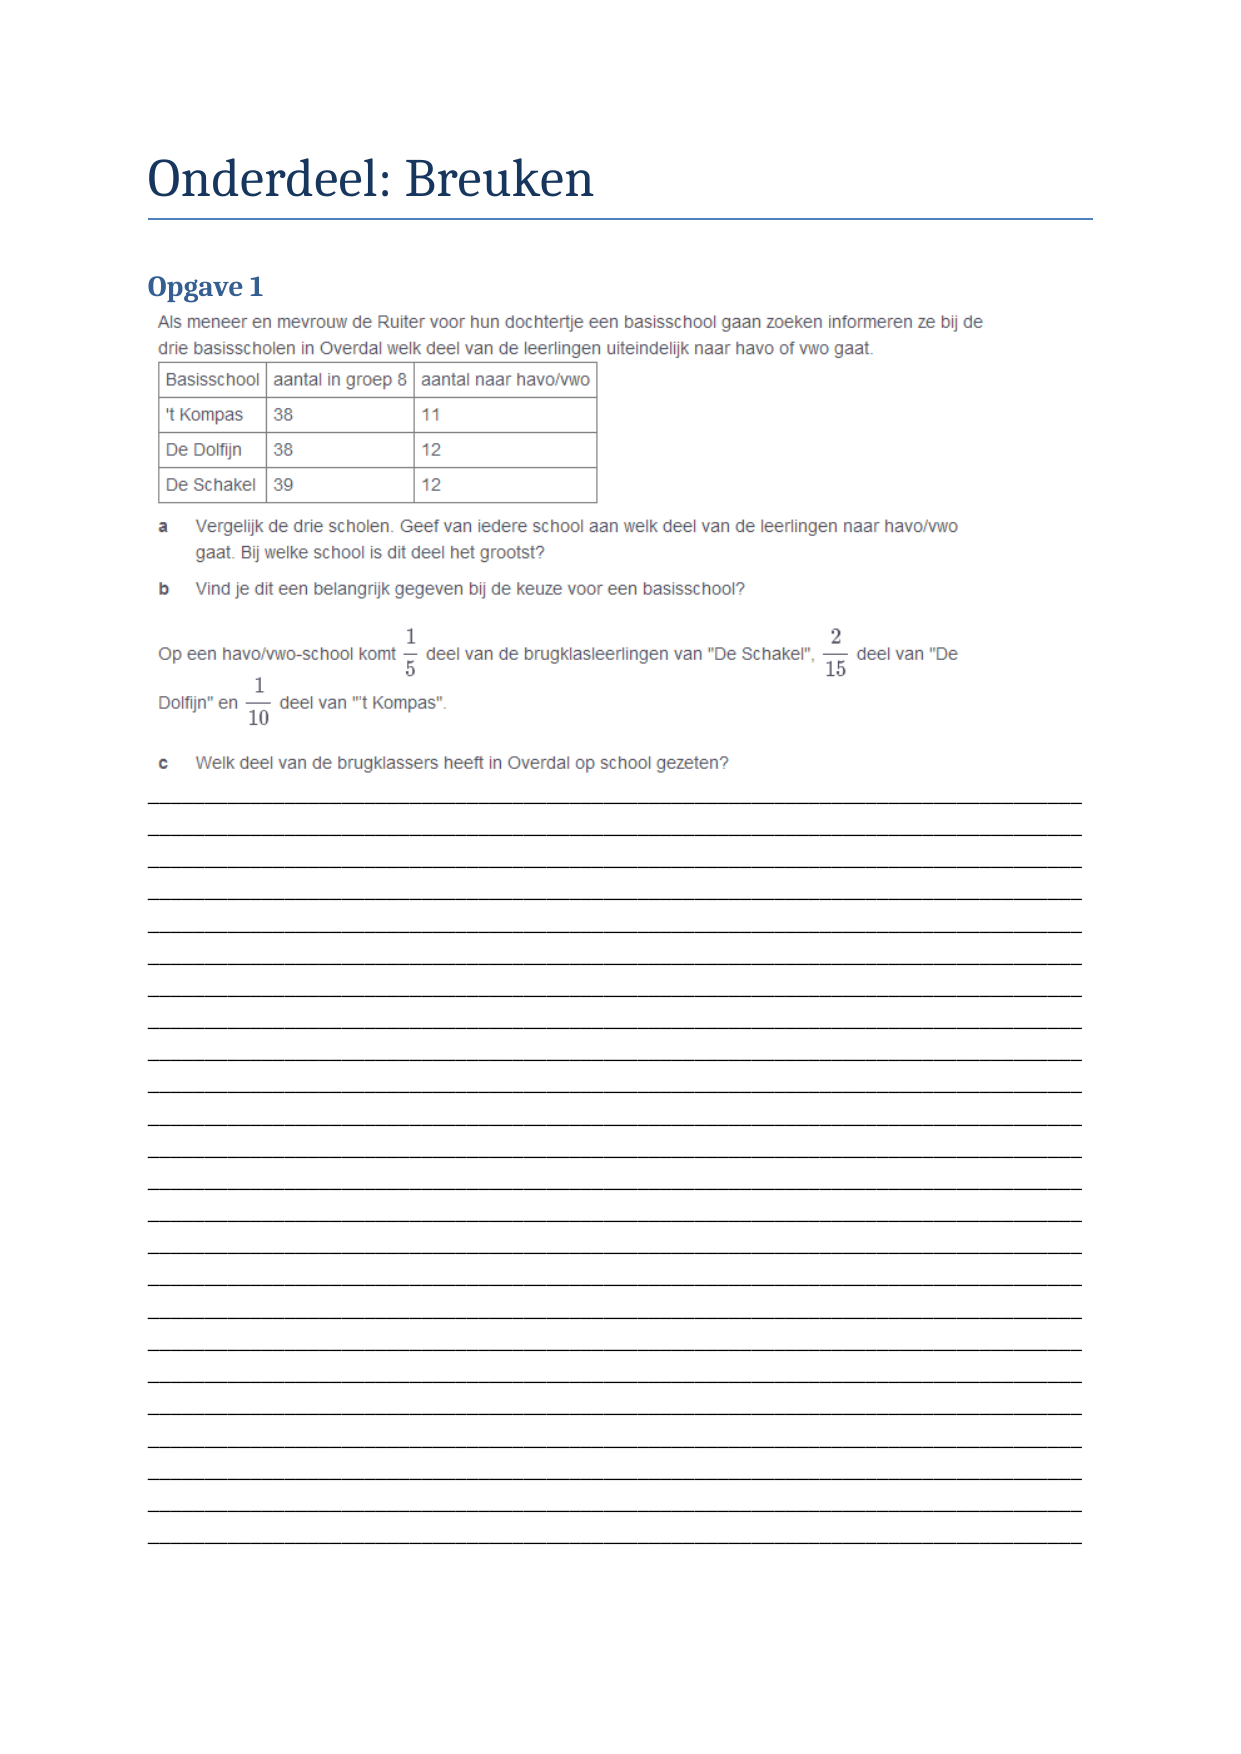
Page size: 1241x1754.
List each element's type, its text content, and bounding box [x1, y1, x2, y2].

subtitle Opgave 1 [148, 270, 1093, 304]
picture [147, 308, 1012, 779]
text ________________________________________________________________________________________________________________________________________________________________________________________________________________________________________________________________________________________________________________________________________________________________________________________________________________________________________________________________________________________________________________________________________________________________________________________________________________________________________________________________________________________________________________________________________________________________________________________________________________________________________________________________________________________________________________________________________________________________________________________________________________________________________________________________________________________________________________________________________________________________________________________________________________________________________________________________________________________________________________________________________________________________________________________________________________________________________________________________________________________________________________________________________________________________________________________________________________________________________________________________________________________________________________________________________________________________________________________________________________________________________________________________________________________________________________________________________________________________________________________________________________________________________________ [148, 779, 1093, 1547]
title Onderdeel: Breuken [148, 148, 1093, 218]
